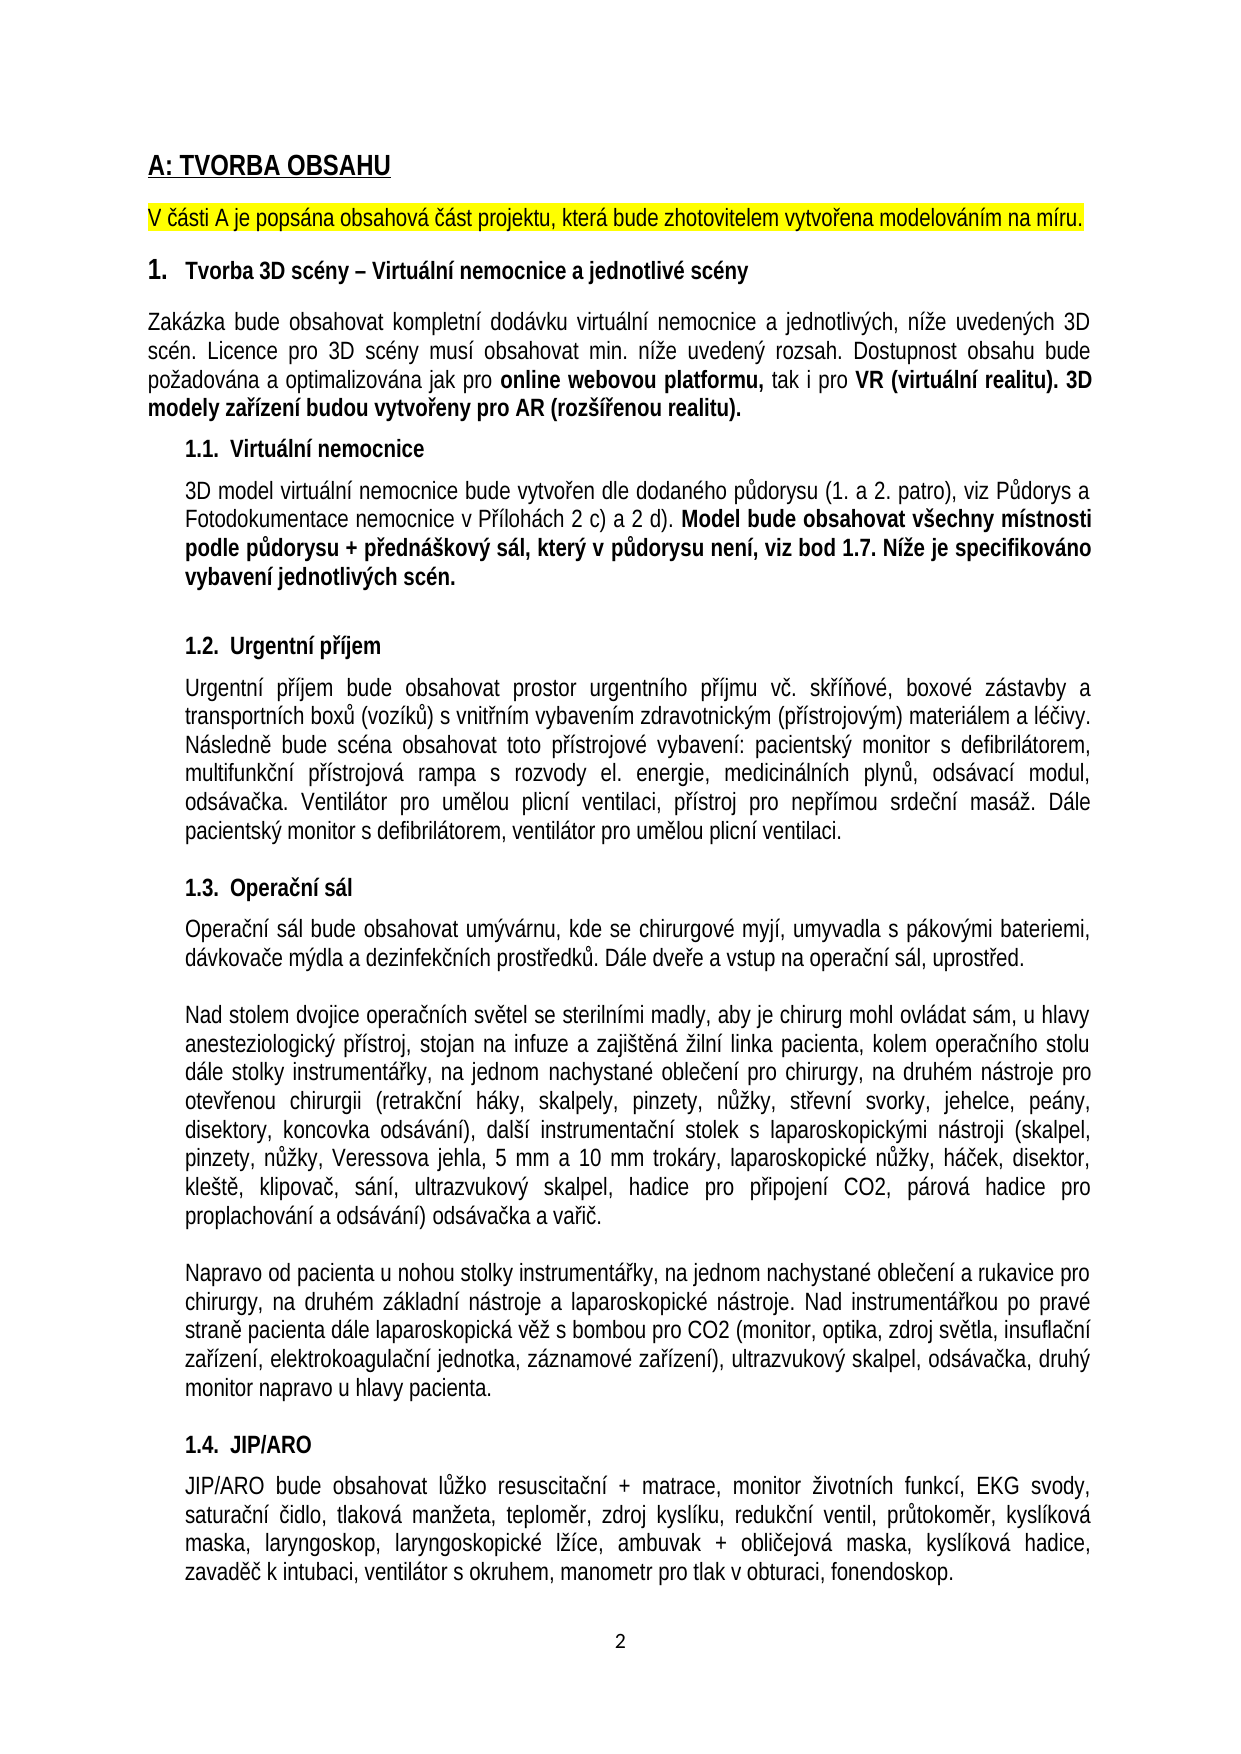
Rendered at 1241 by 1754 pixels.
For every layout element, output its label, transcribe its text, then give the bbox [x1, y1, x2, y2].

text A: TVORBA OBSAHU [148, 148, 1093, 181]
list Tvorba 3D scény – Virtuální nemocnice a jednotlivé scény [148, 252, 1093, 286]
text Zakázka bude obsahovat kompletní dodávku virtuální nemocnice a jednotlivých, níže uvedených 3D scén. Licence pro 3D scény musí obsahovat min. níže uvedený rozsah. Dostupnost obsahu bude požadována a optimalizována jak pro online webovou platformu, tak i pro VR (virtuální realitu). 3D modely zařízení budou vytvořeny pro AR (rozšířenou realitu). [148, 307, 1093, 422]
text JIP/ARO bude obsahovat lůžko resuscitační + matrace, monitor životních funkcí, EKG svody, saturační čidlo, tlaková manžeta, teploměr, zdroj kyslíku, redukční ventil, průtokoměr, kyslíková maska, laryngoskop, laryngoskopické lžíce, ambuvak + obličejová maska, kyslíková hadice, zavaděč k intubaci, ventilátor s okruhem, manometr pro tlak v obturaci, fonendoskop. [185, 1471, 1093, 1586]
list Nad stolem dvojice operačních světel se sterilními madly, aby je chirurg mohl ovládat sám, u hlavy anesteziologický přístroj, stojan na infuze a zajištěná žilní linka pacienta, kolem operačního stolu dále stolky instrumentářky, na jednom nachystané oblečení pro chirurgy, na druhém nástroje pro otevřenou chirurgii (retrakční háky, skalpely, pinzety, nůžky, střevní svorky, jehelce, peány, disektory, koncovka odsávání), další instrumentační stolek s laparoskopickými nástroji (skalpel, pinzety, nůžky, Veressova jehla, 5 mm a 10 mm trokáry, laparoskopické nůžky, háček, disektor, kleště, klipovač, sání, ultrazvukový skalpel, hadice pro připojení CO2, párová hadice pro proplachování a odsávání) odsávačka a vařič. [185, 1000, 1093, 1229]
list Operační sál [185, 873, 1093, 902]
list 3D model virtuální nemocnice bude vytvořen dle dodaného půdorysu (1. a 2. patro), viz Půdorys a Fotodokumentace nemocnice v Přílohách 2 c) a 2 d). Model bude obsahovat všechny místnosti podle půdorysu + přednáškový sál, který v půdorysu není, viz bod 1.7. Níže je specifikováno vybavení jednotlivých scén. [185, 476, 1093, 590]
list JIP/ARO [185, 1430, 1093, 1458]
list Virtuální nemocnice [185, 434, 1093, 463]
list Napravo od pacienta u nohou stolky instrumentářky, na jednom nachystané oblečení a rukavice pro chirurgy, na druhém základní nástroje a laparoskopické nástroje. Nad instrumentářkou po pravé straně pacienta dále laparoskopická věž s bombou pro CO2 (monitor, optika, zdroj světla, insuflační zařízení, elektrokoagulační jednotka, záznamové zařízení), ultrazvukový skalpel, odsávačka, druhý monitor napravo u hlavy pacienta. [185, 1258, 1093, 1401]
list Operační sál bude obsahovat umývárnu, kde se chirurgové myjí, umyvadla s pákovými bateriemi, dávkovače mýdla a dezinfekčních prostředků. Dále dveře a vstup na operační sál, uprostřed. [185, 914, 1093, 971]
list Urgentní příjem [185, 631, 1093, 660]
text Urgentní příjem bude obsahovat prostor urgentního příjmu vč. skříňové, boxové zástavby a transportních boxů (vozíků) s vnitřním vybavením zdravotnickým (přístrojovým) materiálem a léčivy. Následně bude scéna obsahovat toto přístrojové vybavení: pacientský monitor s defibrilátorem, multifunkční přístrojová rampa s rozvody el. energie, medicinálních plynů, odsávací modul, odsávačka. Ventilátor pro umělou plicní ventilaci, přístroj pro nepřímou srdeční masáž. Dále pacientský monitor s defibrilátorem, ventilátor pro umělou plicní ventilaci. [185, 672, 1093, 844]
